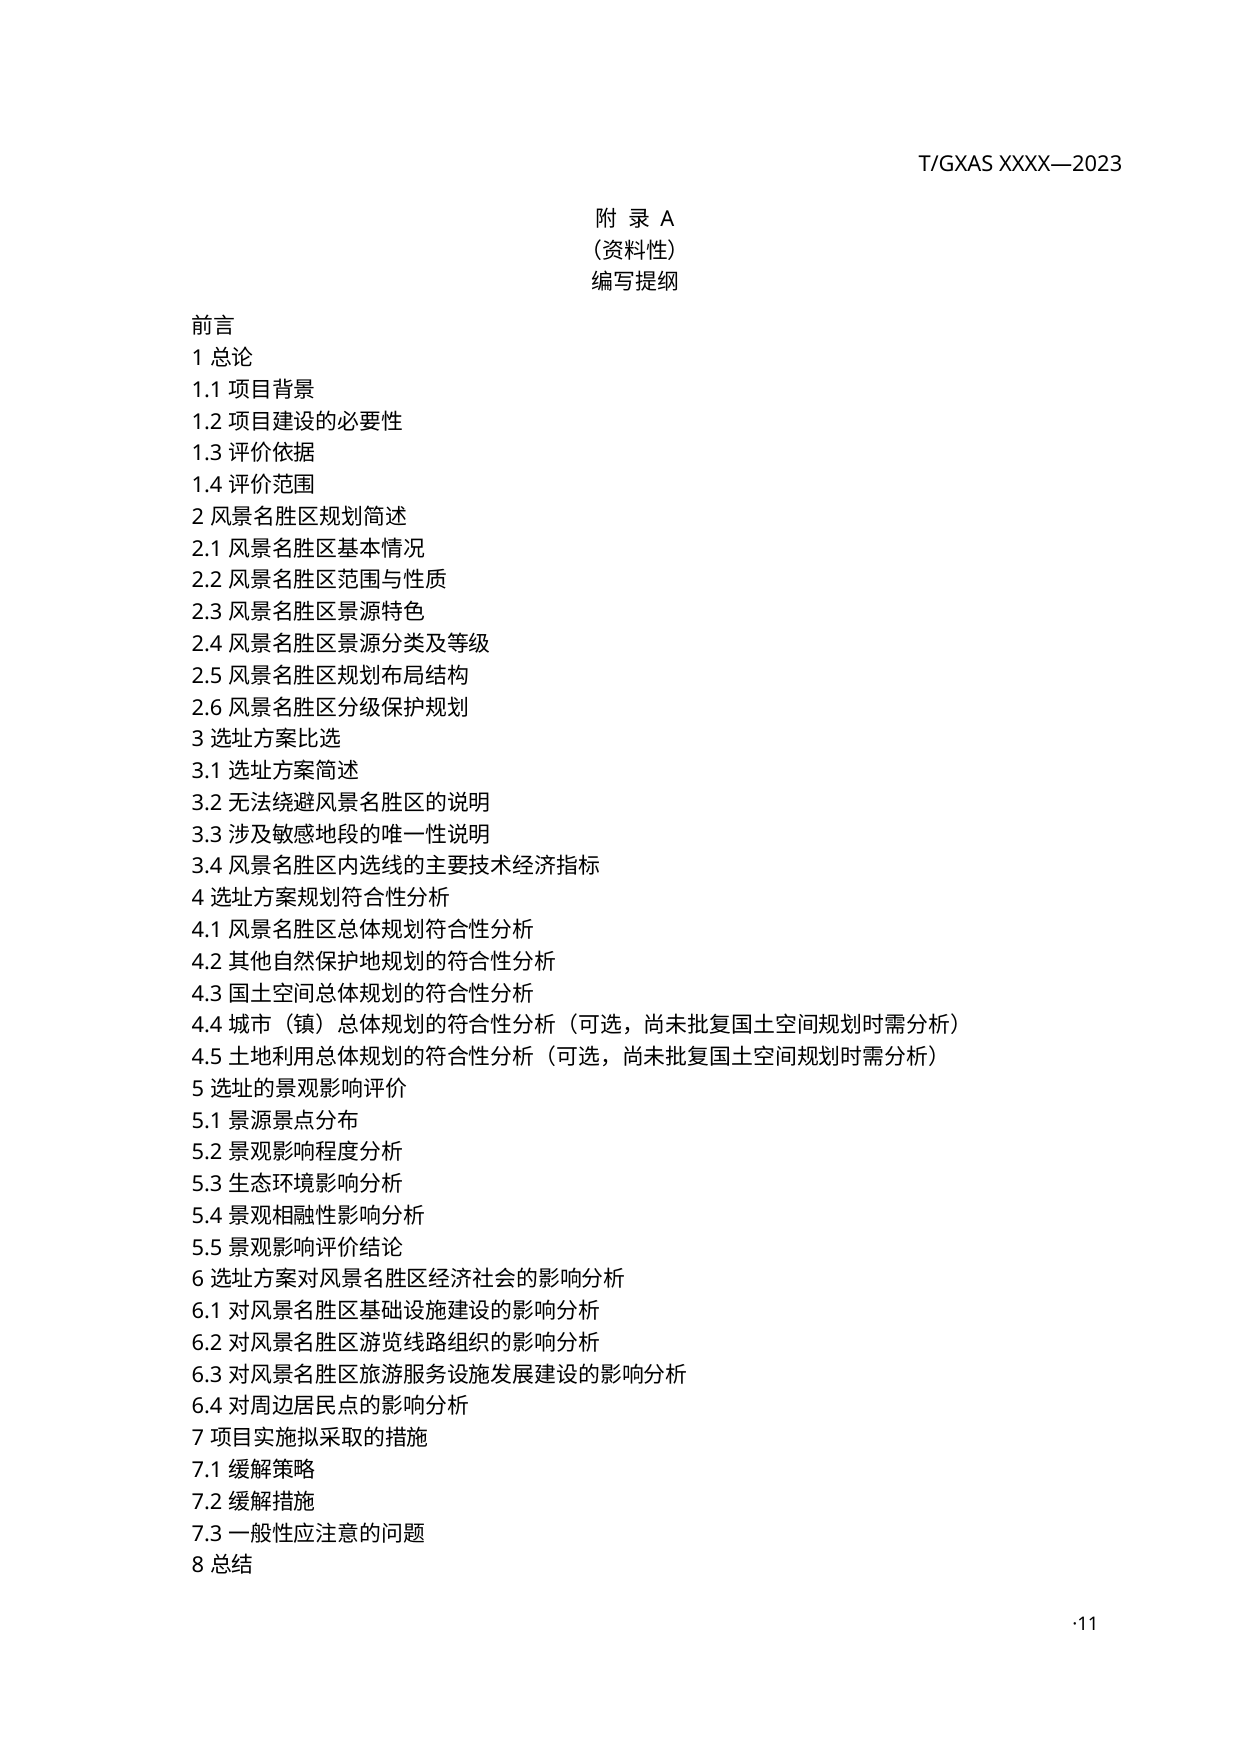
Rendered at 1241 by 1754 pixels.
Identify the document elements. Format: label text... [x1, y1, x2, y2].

text 3.3 涉及敏感地段的唯一性说明 [148, 817, 1122, 848]
text 4 选址方案规划符合性分析 [148, 880, 1122, 912]
text 2.1 风景名胜区基本情况 [148, 531, 1122, 562]
text 2.5 风景名胜区规划布局结构 [148, 658, 1122, 689]
text 2.6 风景名胜区分级保护规划 [148, 689, 1122, 721]
text 7.1 缓解策略 [148, 1452, 1122, 1484]
text 6.2 对风景名胜区游览线路组织的影响分析 [148, 1325, 1122, 1357]
text 3 选址方案比选 [148, 721, 1122, 753]
text 2.4 风景名胜区景源分类及等级 [148, 626, 1122, 658]
text 8 总结 [148, 1547, 1122, 1579]
text 2 风景名胜区规划简述 [148, 499, 1122, 531]
text 4.3 国土空间总体规划的符合性分析 [148, 976, 1122, 1007]
text 3.4 风景名胜区内选线的主要技术经济指标 [148, 848, 1122, 880]
text 5.2 景观影响程度分析 [148, 1134, 1122, 1166]
text 5 选址的景观影响评价 [148, 1071, 1122, 1103]
text 4.1 风景名胜区总体规划符合性分析 [148, 912, 1122, 944]
text 6.3 对风景名胜区旅游服务设施发展建设的影响分析 [148, 1357, 1122, 1388]
text 2.2 风景名胜区范围与性质 [148, 562, 1122, 594]
text 4.2 其他自然保护地规划的符合性分析 [148, 944, 1122, 976]
text 7 项目实施拟采取的措施 [148, 1420, 1122, 1452]
text 7.3 一般性应注意的问题 [148, 1516, 1122, 1547]
text 6 选址方案对风景名胜区经济社会的影响分析 [148, 1261, 1122, 1293]
text 6.1 对风景名胜区基础设施建设的影响分析 [148, 1293, 1122, 1325]
text 5.5 景观影响评价结论 [148, 1230, 1122, 1261]
text 1.1 项目背景 [148, 372, 1122, 404]
text 4.4 城市（镇）总体规划的符合性分析（可选，尚未批复国土空间规划时需分析） [148, 1007, 1122, 1039]
text （资料性） 编写提纲 [148, 201, 1122, 296]
text 3.1 选址方案简述 [148, 753, 1122, 785]
text 5.1 景源景点分布 [148, 1103, 1122, 1134]
text 1.3 评价依据 [148, 435, 1122, 467]
text 1 总论 [148, 340, 1122, 372]
text 1.4 评价范围 [148, 467, 1122, 499]
text 3.2 无法绕避风景名胜区的说明 [148, 785, 1122, 817]
text 6.4 对周边居民点的影响分析 [148, 1388, 1122, 1420]
text 2.3 风景名胜区景源特色 [148, 594, 1122, 626]
text 7.2 缓解措施 [148, 1484, 1122, 1516]
text 5.3 生态环境影响分析 [148, 1166, 1122, 1198]
text 4.5 土地利用总体规划的符合性分析（可选，尚未批复国土空间规划时需分析） [148, 1039, 1122, 1071]
text 5.4 景观相融性影响分析 [148, 1198, 1122, 1230]
text 1.2 项目建设的必要性 [148, 404, 1122, 435]
text 前言 [148, 308, 1122, 340]
